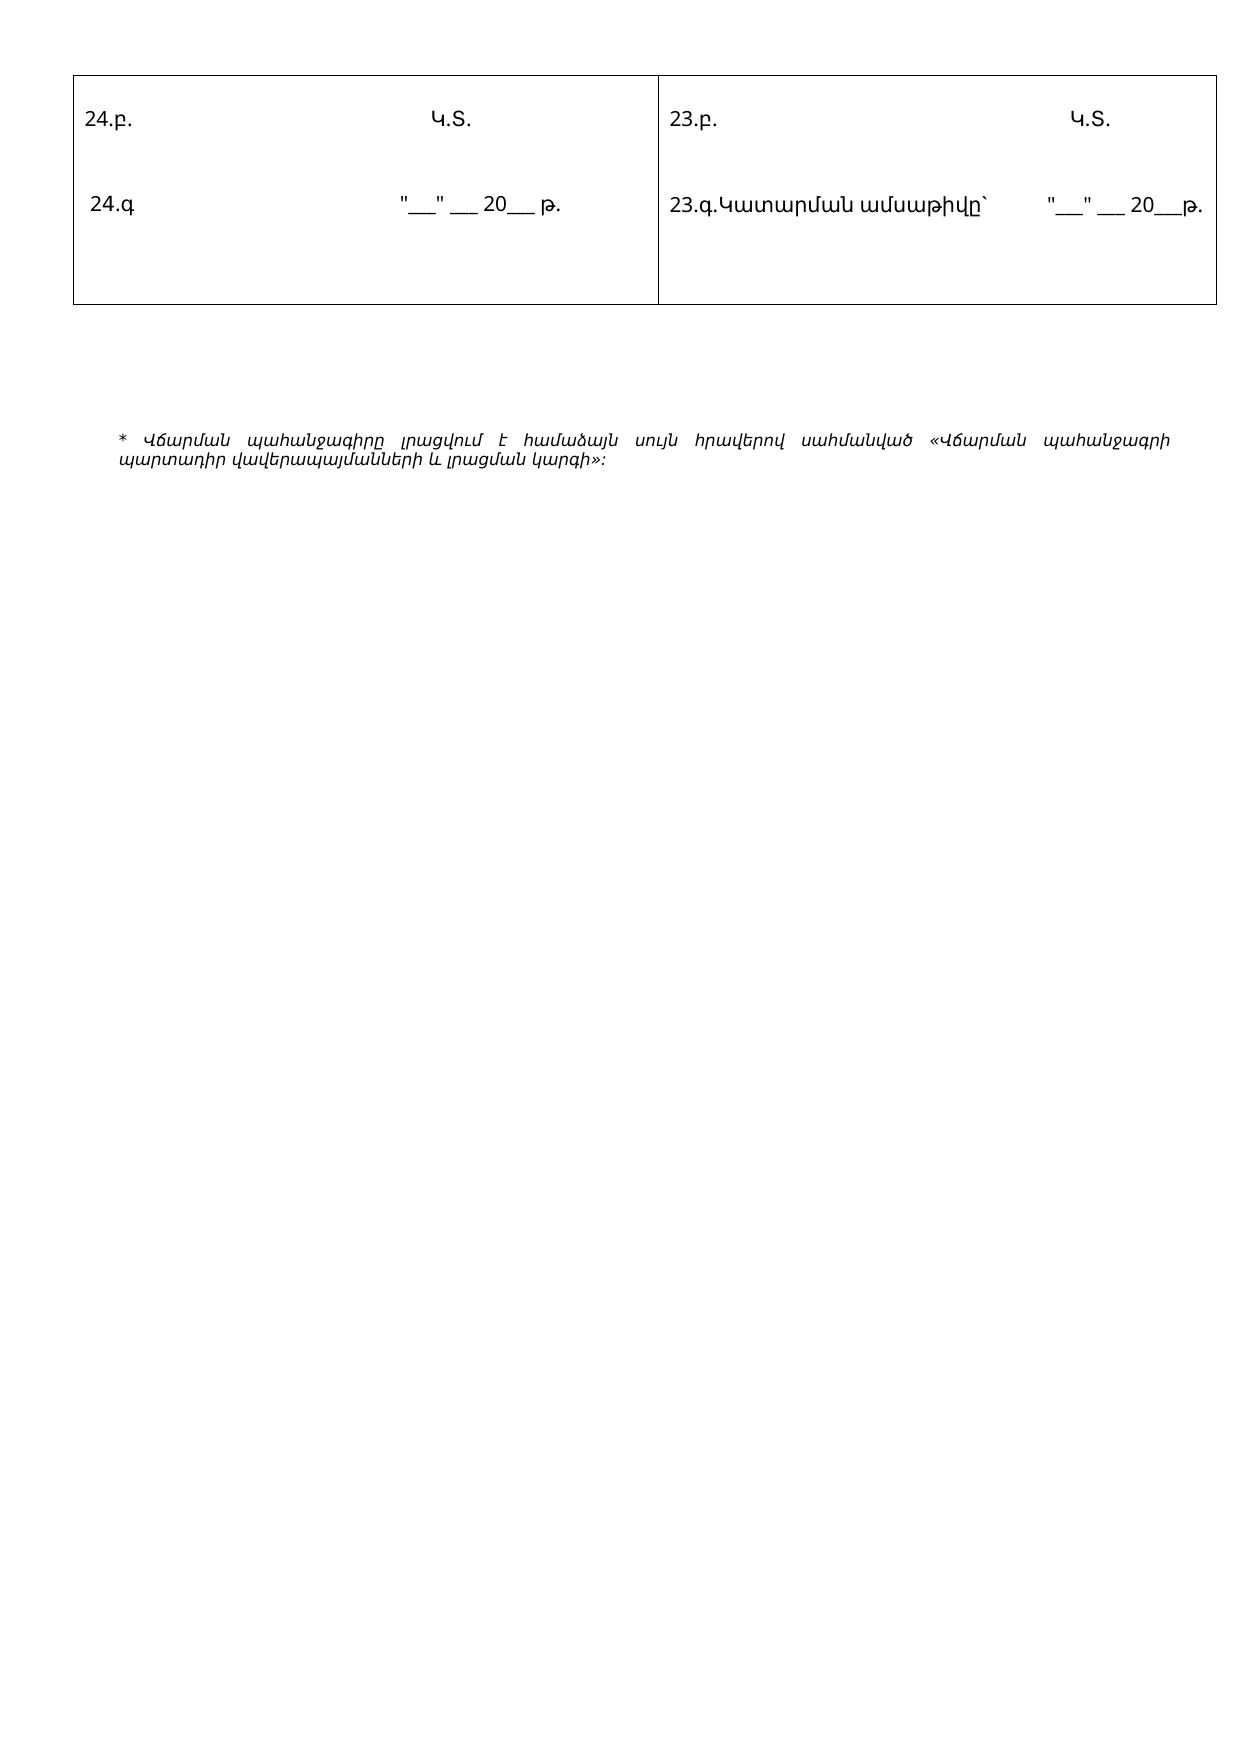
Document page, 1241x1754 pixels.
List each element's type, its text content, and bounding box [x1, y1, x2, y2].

table_cell 24.բ. Կ.Տ. 24.գ "___" ___ 20___ թ. [74, 76, 658, 303]
table_cell 23.բ. Կ.Տ. 23.գ.Կատարման ամսաթիվը` "___" ___ 20___թ. [659, 76, 1216, 303]
text * Վճարման պահանջագիրը լրացվում է համաձայն սույն հրավերով սահմանված «Վճարման պահանջագրի պարտադիր վավերապայմանների և լրացման կարգի»: [118, 431, 1171, 469]
